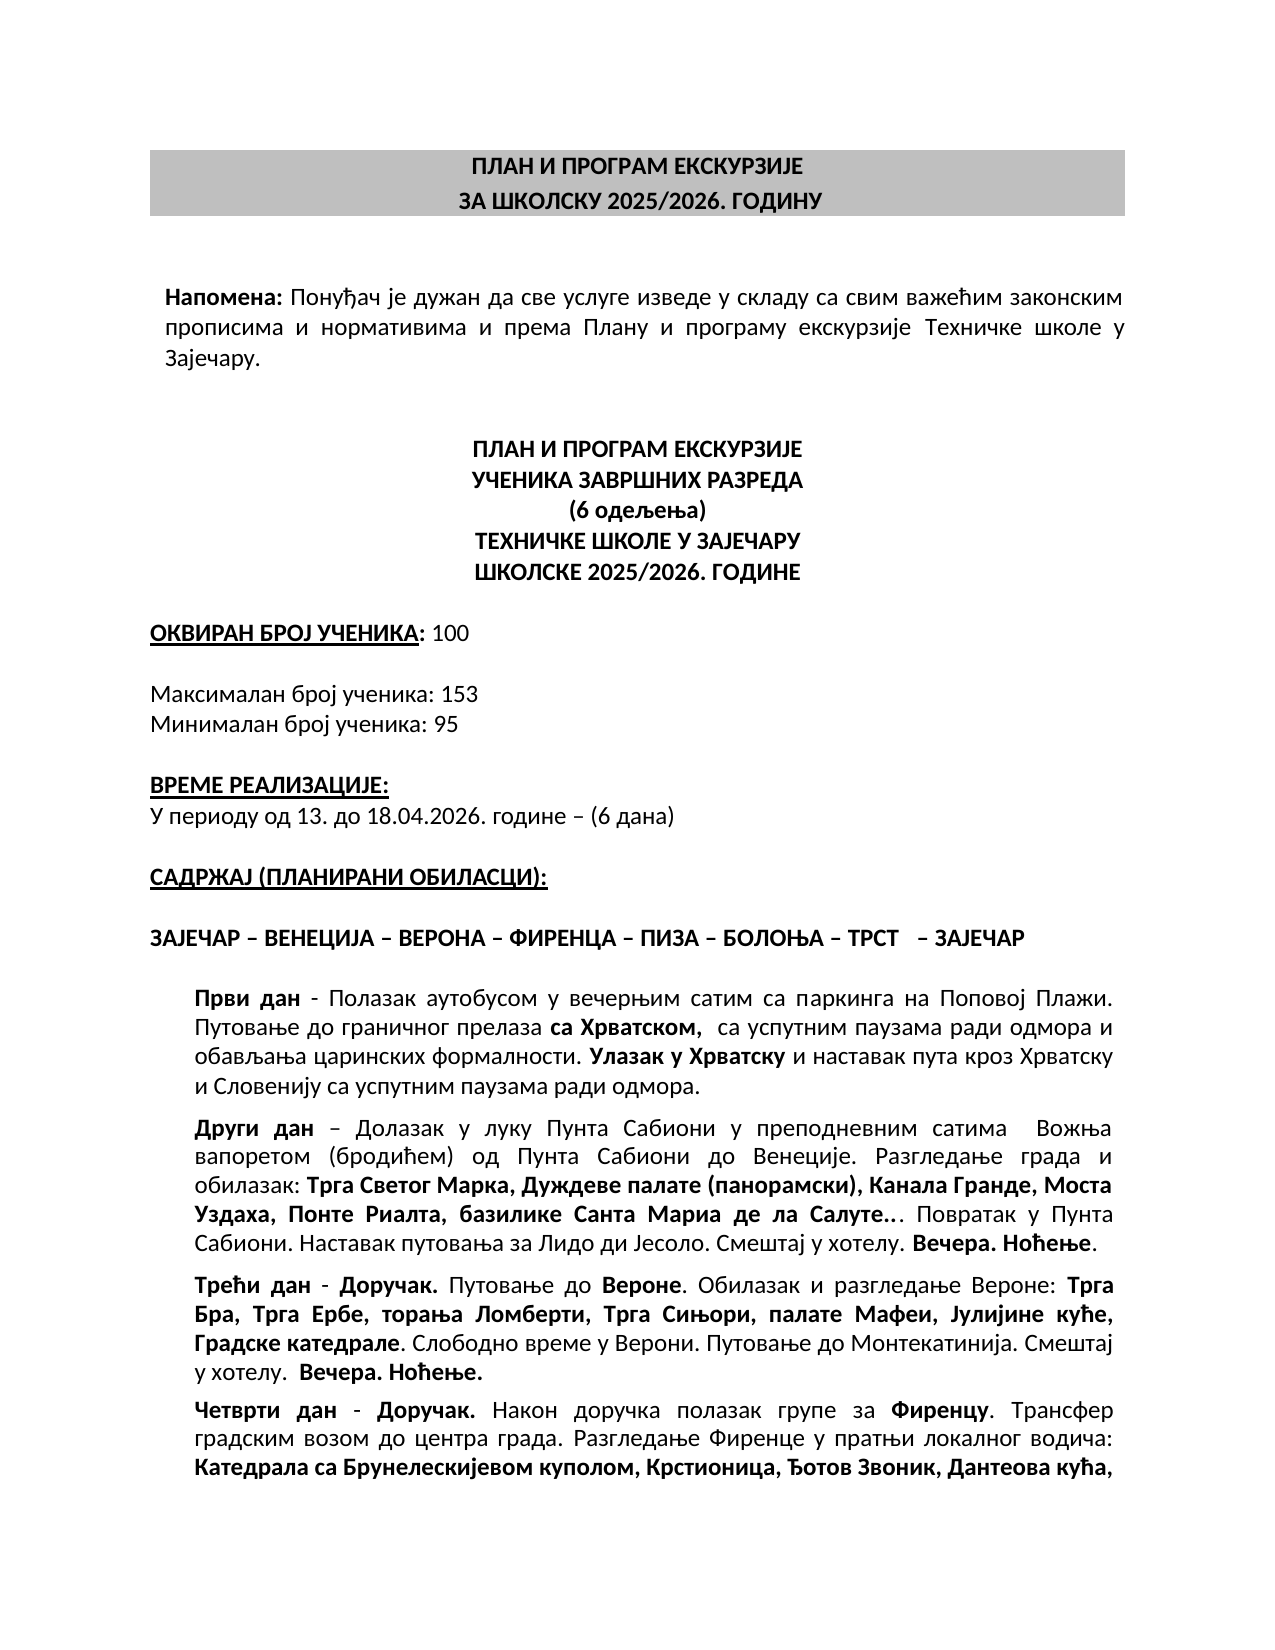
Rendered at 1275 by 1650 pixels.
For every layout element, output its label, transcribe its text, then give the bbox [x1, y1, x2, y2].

text ПЛАН И ПРОГРАМ ЕКСКУРЗИЈЕ [150, 434, 1125, 464]
text ПЛАН И ПРОГРАМ ЕКСКУРЗИЈЕ [150, 150, 1125, 181]
text ОКВИРАН БРОЈ УЧЕНИКА: 100 [150, 617, 1125, 647]
text УЧЕНИКА ЗАВРШНИХ РАЗРЕДА [150, 464, 1125, 495]
text Минималан број ученика: 95 [150, 708, 1125, 739]
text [194, 1395, 1114, 1482]
text Први дан - Полазак аутобусом у вечерњим сатим са пaркинга на Поповој Плажи. Путовање до граничног прелаза са Хрватском, са успутним паузама ради одмора и обављања царинских формалности. Улазак у Хрватску и наставак пута кроз Хрватску и Словенију са успутним паузама ради одмора. [194, 983, 1114, 1100]
text САДРЖАЈ (ПЛАНИРАНИ ОБИЛАСЦИ): [150, 861, 1125, 891]
text ЗА ШКОЛСКУ 2025/2026. ГОДИНУ [150, 185, 1125, 216]
text Максималан број ученика: 153 [150, 678, 1125, 708]
text У периоду од 13. до 18.04.2026. године – (6 дана) [150, 800, 1125, 830]
text Други дан – Долазак у луку Пунта Сабиони у преподневним сатима Вожња вапоретом (бродићем) од Пунта Сабиони до Венеције. Разгледање града и обилазак: Трга Светог Марка, Дуждеве палате (панорамски), Канала Гранде, Моста Уздаха, Понте Риалта, базилике Санта Мариа де ла Салуте... Повратак у Пунта Сабиони. Наставак путовања за Лидо ди Јесоло. Смештај у хотелу. Вечера. Ноћење. [194, 1113, 1114, 1258]
text (6 одељења) [150, 495, 1125, 525]
text ЗАЈЕЧАР – ВЕНЕЦИЈА – ВЕРОНА – ФИРЕНЦА – ПИЗА – БОЛОЊА – ТРСТ – ЗАЈЕЧАР [150, 922, 1125, 952]
text ВРЕМЕ РЕАЛИЗАЦИЈЕ: [150, 769, 1125, 800]
text ТЕХНИЧКЕ ШКОЛЕ У ЗАЈЕЧАРУ [150, 525, 1125, 556]
text Трећи дан - Доручак. Путовање до Вероне. Обилазак и разгледање Вероне: Трга Бра, Трга Ербе, торања Ломберти, Трга Сињори, палате Мафеи, Јулијине куће, Градске катедрале. Слободно време у Верони. Путовање до Монтекатинија. Смештај у хотелу. Вечера. Ноћење. [194, 1271, 1114, 1387]
text Напомена: Понуђач је дужан да све услуге изведе у складу са свим важећим законским прописима и нормативима и према Плану и програму екскурзије Техничке школе у Зајечару. [165, 281, 1125, 373]
text ШКОЛСКЕ 2025/2026. ГОДИНЕ [150, 556, 1125, 586]
